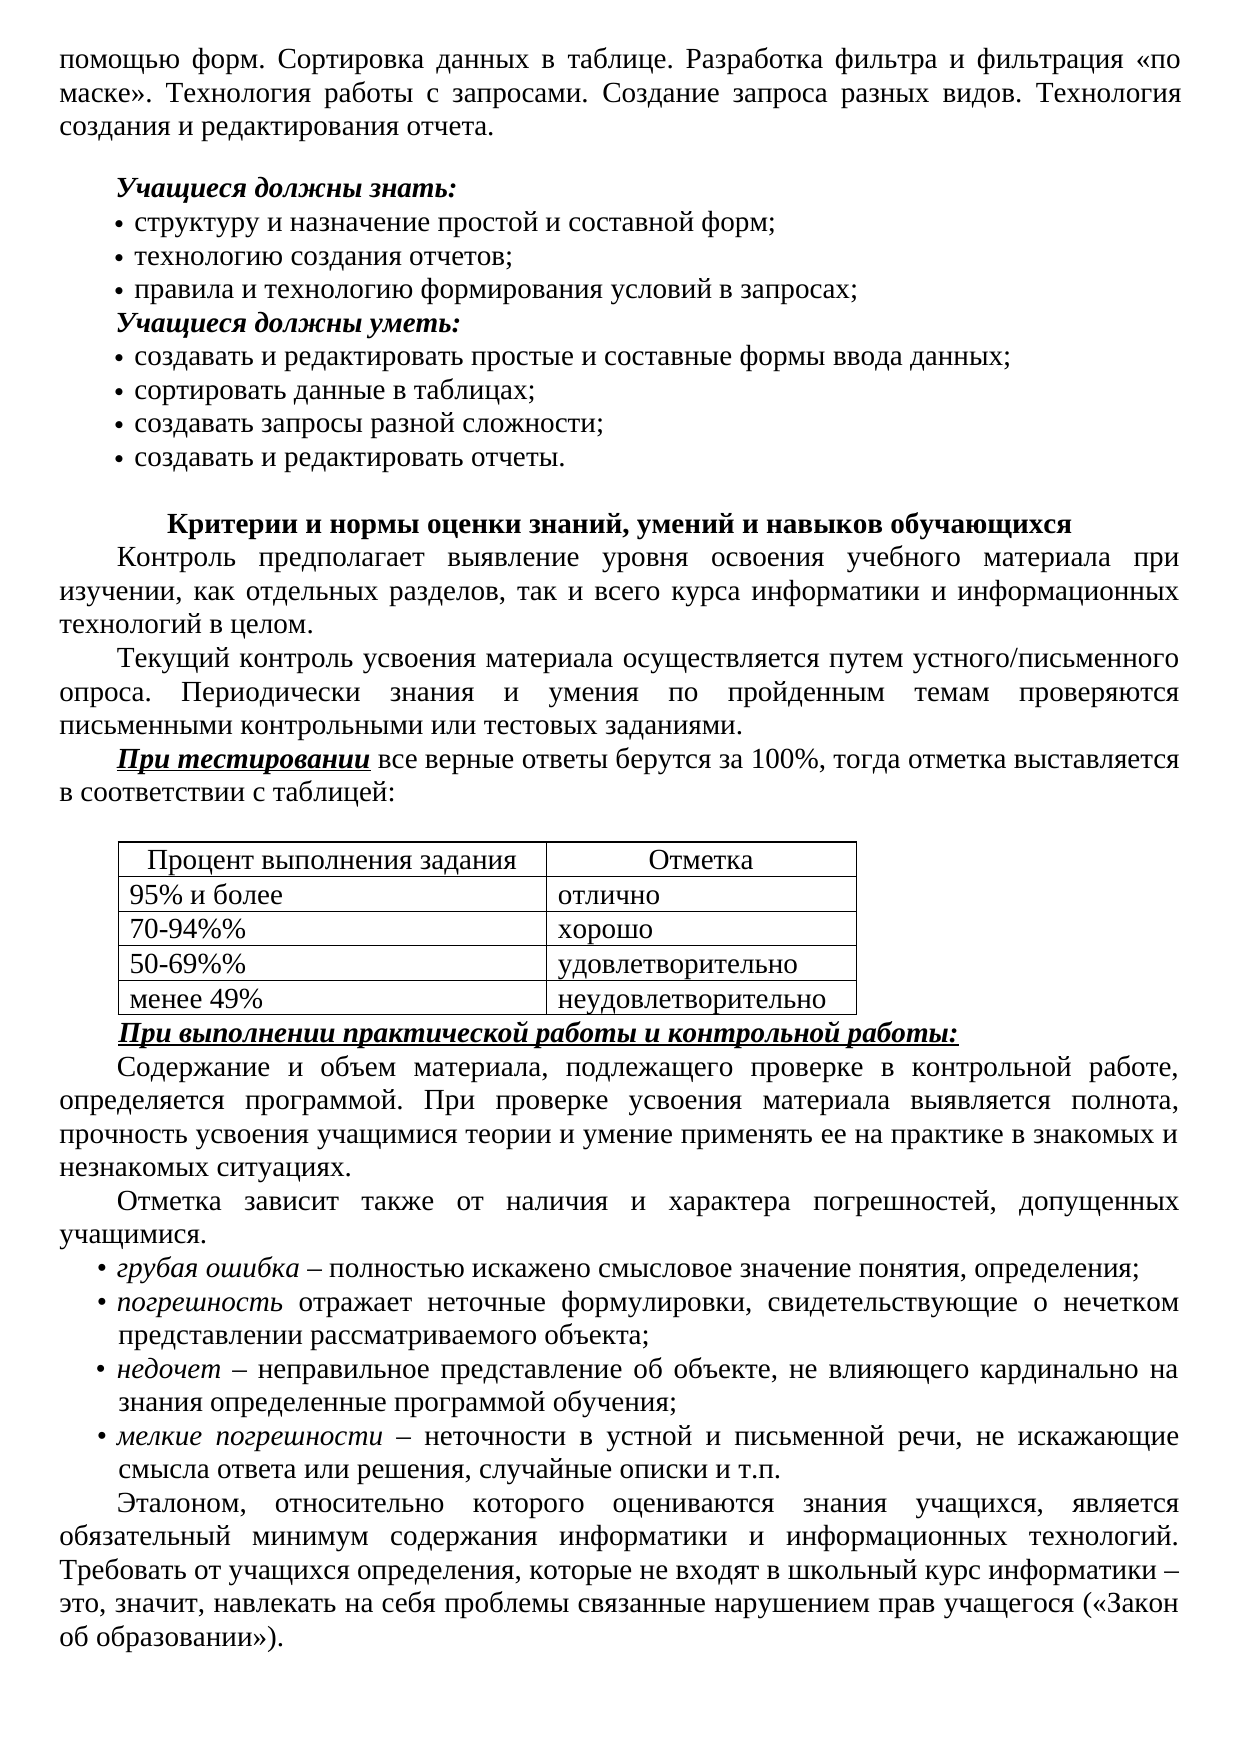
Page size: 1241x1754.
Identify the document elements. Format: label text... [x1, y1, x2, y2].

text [59, 41, 1181, 142]
text Текущий контроль усвоения материала осуществляется путем устного/письменного опроса. Периодически знания и умения по пройденным темам проверяются письменными контрольными или тестовых заданиями. [59, 640, 1180, 741]
table_cell менее 49% [119, 981, 546, 1014]
table_header Процент выполнения задания [119, 843, 546, 876]
text Учащиеся должны знать: [59, 171, 1181, 204]
text Контроль предполагает выявление уровня освоения учебного материала при изучении, как отдельных разделов, так и всего курса информатики и информационных технологий в целом. [59, 539, 1180, 640]
text Критерии и нормы оценки знаний, умений и навыков обучающихся [59, 506, 1180, 539]
table_cell отлично [547, 877, 856, 911]
table_cell удовлетворительно [547, 946, 856, 980]
list создавать запросы разной сложности; [59, 405, 1181, 439]
table_cell 95% и более [119, 877, 546, 911]
text При тестировании все верные ответы берутся за 100%, тогда отметка выставляется в соответствии с таблицей: [59, 741, 1180, 808]
text Эталоном, относительно которого оцениваются знания учащихся, является обязательный минимум содержания информатики и информационных технологий. Требовать от учащихся определения, которые не входят в школьный курс информатики – это, значит, навлекать на себя проблемы связанные нарушением прав учащегося («Закон об образовании»). [59, 1485, 1180, 1653]
table_cell хорошо [547, 912, 856, 945]
table_header Отметка [547, 843, 856, 876]
text Учащиеся должны уметь: [59, 305, 1181, 338]
text Отметка зависит также от наличия и характера погрешностей, допущенных учащимися. [59, 1183, 1180, 1250]
list создавать и редактировать отчеты. [59, 439, 1181, 472]
list правила и технологию формирования условий в запросах; [59, 271, 1181, 305]
table_cell неудовлетворительно [547, 981, 856, 1014]
list грубая ошибка – полностью искажено смысловое значение понятия, определения; [97, 1250, 1180, 1284]
list сортировать данные в таблицах; [59, 372, 1181, 405]
list недочет – неправильное представление об объекте, не влияющего кардинально на знания определенные программой обучения; [95, 1351, 1180, 1418]
list технологию создания отчетов; [59, 238, 1181, 271]
table_cell 70-94%% [119, 912, 546, 945]
list мелкие погрешности – неточности в устной и письменной речи, не искажающие смысла ответа или решения, случайные описки и т.п. [97, 1418, 1180, 1485]
list структуру и назначение простой и составной форм; [59, 204, 1181, 238]
text При выполнении практической работы и контрольной работы: [59, 1015, 1180, 1049]
list создавать и редактировать простые и составные формы ввода данных; [59, 338, 1181, 372]
table_cell 50-69%% [119, 946, 546, 980]
text Содержание и объем материала, подлежащего проверке в контрольной работе, определяется программой. При проверке усвоения материала выявляется полнота, прочность усвоения учащимися теории и умение применять ее на практике в знакомых и незнакомых ситуациях. [59, 1049, 1180, 1183]
list погрешность отражает неточные формулировки, свидетельствующие о нечетком представлении рассматриваемого объекта; [97, 1284, 1180, 1351]
